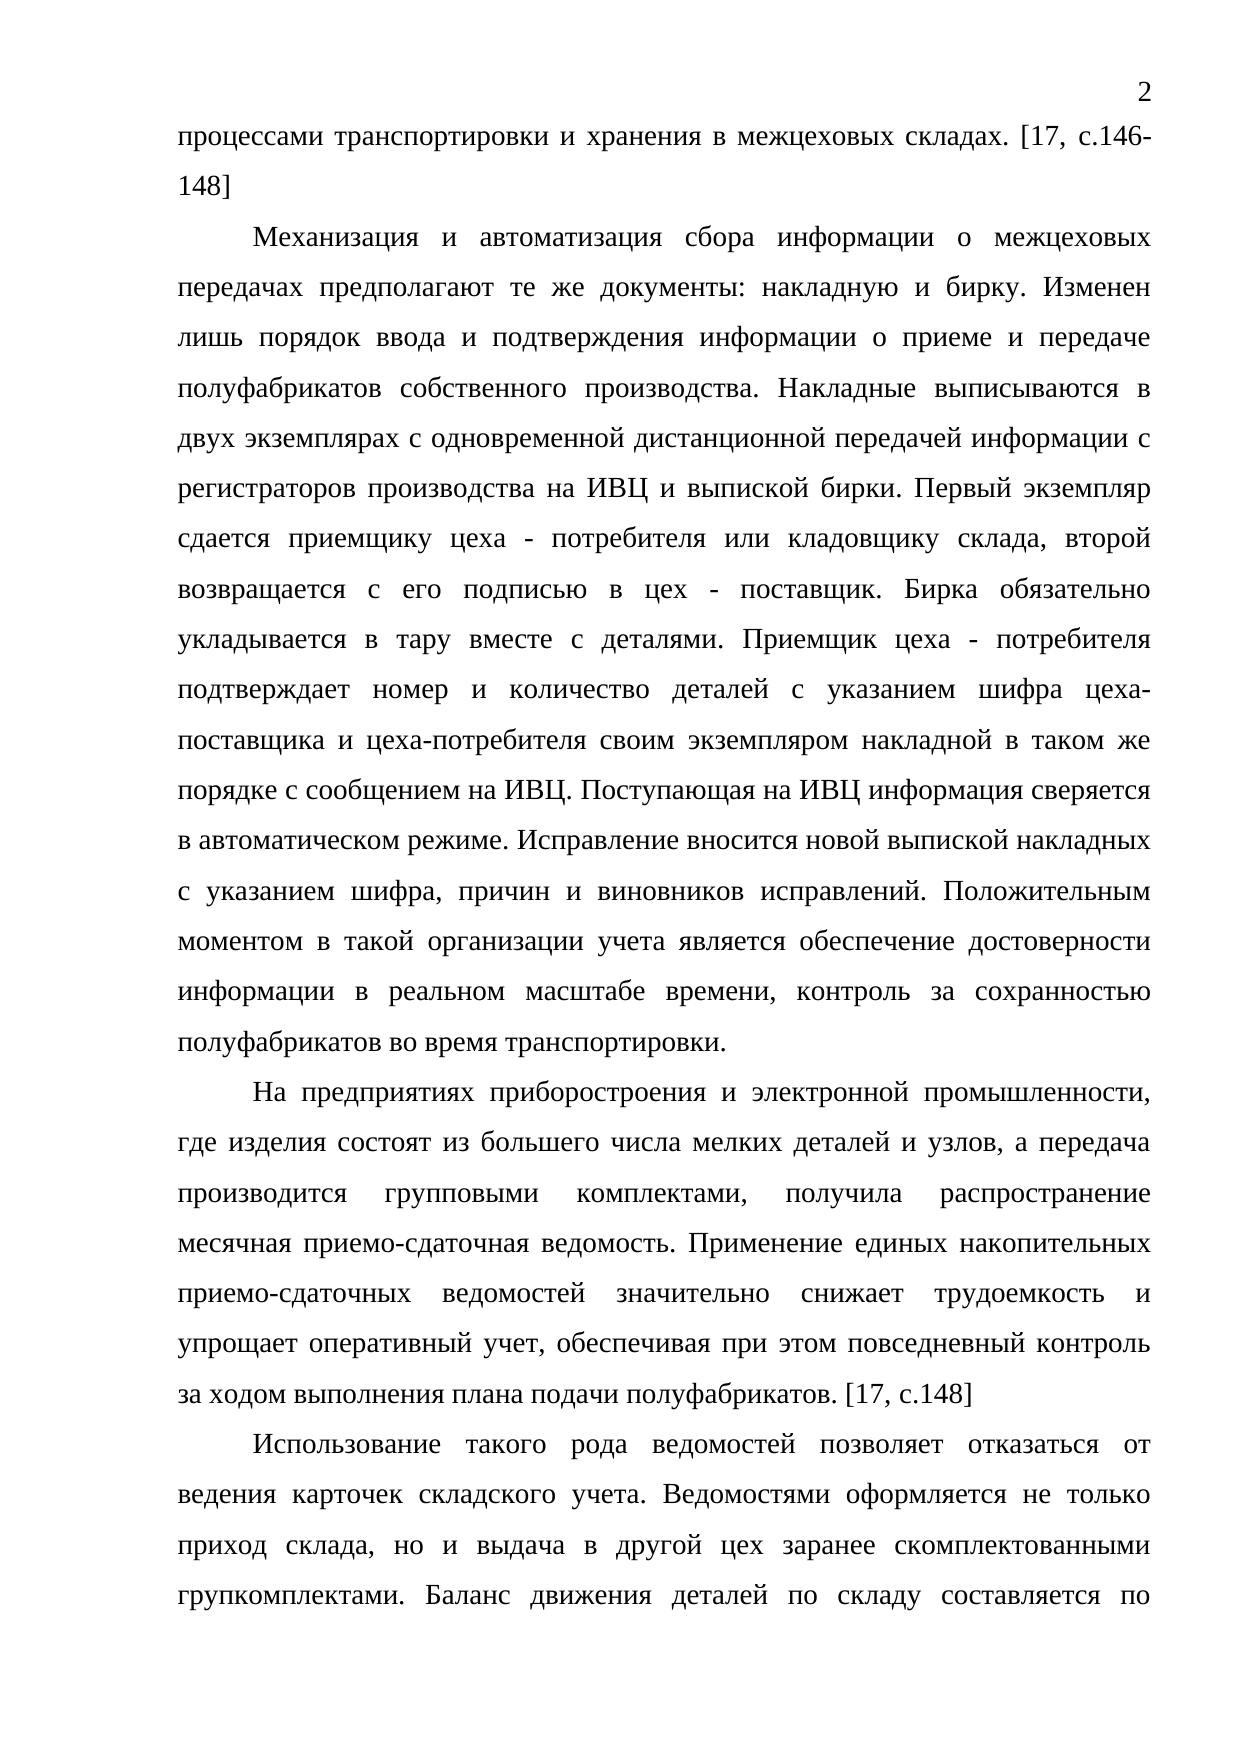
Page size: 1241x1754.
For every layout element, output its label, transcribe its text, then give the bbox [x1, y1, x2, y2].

text Механизация и автоматизация сбора информации о межцеховых передачах предполагают те же документы: накладную и бирку. Изменен лишь порядок ввода и подтверждения информации о приеме и передаче полуфабрикатов собственного производства. Накладные выписываются в двух экземплярах с одновременной дистанционной передачей информации с регистраторов производства на ИВЦ и выпиской бирки. Первый экземпляр сдается приемщику цеха - потребителя или кладовщику склада, второй возвращается с его подписью в цех - поставщик. Бирка обязательно укладывается в тару вместе с деталями. Приемщик цеха - потребителя подтверждает номер и количество деталей с указанием шифра цеха-поставщика и цеха-потребителя своим экземпляром накладной в таком же порядке с сообщением на ИВЦ. Поступающая на ИВЦ информация сверяется в автоматическом режиме. Исправление вносится новой выпиской накладных с указанием шифра, причин и виновников исправлений. Положительным моментом в такой организации учета является обеспечение достоверности информации в реальном масштабе времени, контроль за сохранностью полуфабрикатов во время транспортировки. [177, 219, 1152, 1057]
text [177, 118, 1152, 202]
text На предприятиях приборостроения и электронной промышленности, где изделия состоят из большего числа мелких деталей и узлов, а передача производится групповыми комплектами, получила распространение месячная приемо-сдаточная ведомость. Применение единых накопительных приемо-сдаточных ведомостей значительно снижает трудоемкость и упрощает оперативный учет, обеспечивая при этом повседневный контроль за ходом выполнения плана подачи полуфабрикатов. [17, c.148] [177, 1074, 1152, 1409]
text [177, 1426, 1152, 1611]
